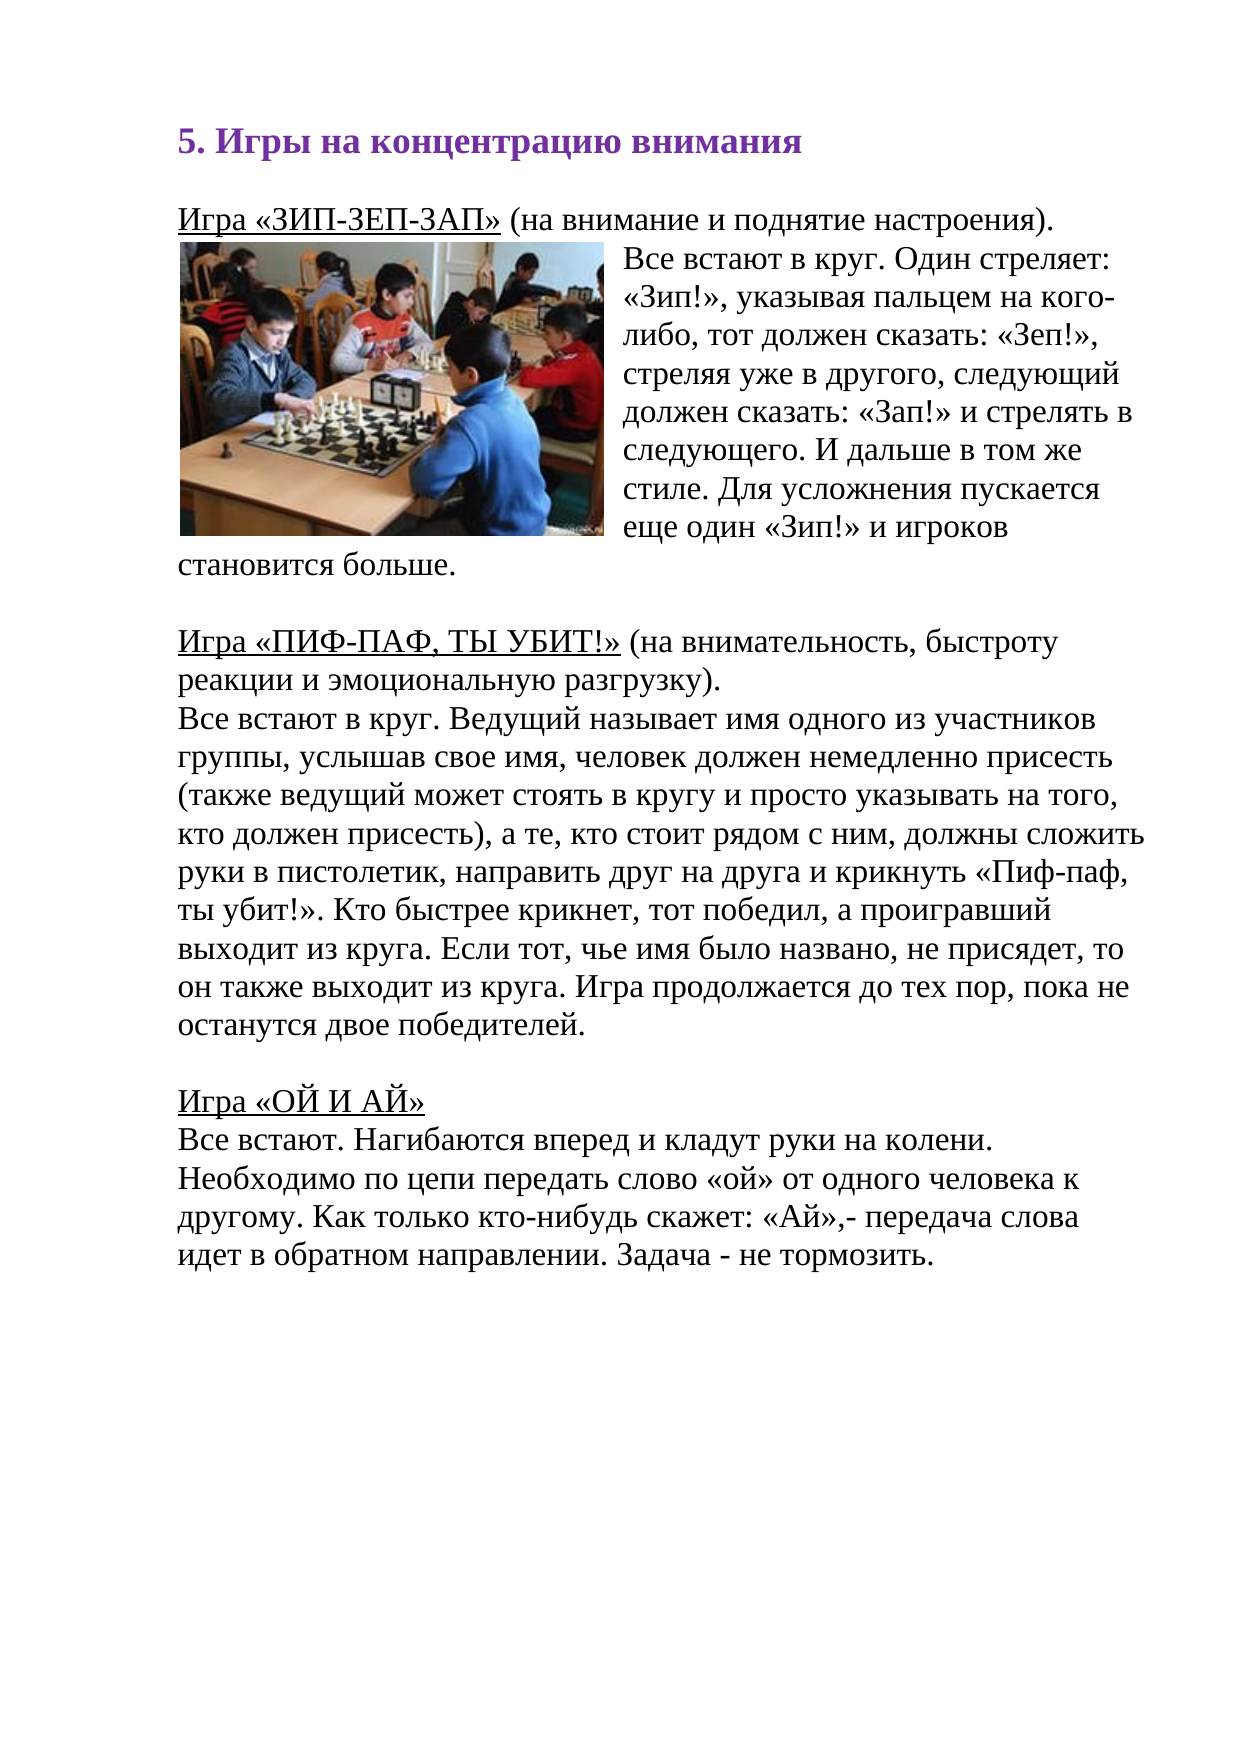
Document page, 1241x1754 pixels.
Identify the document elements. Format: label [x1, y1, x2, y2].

text [177, 118, 1152, 1339]
picture [180, 242, 604, 536]
